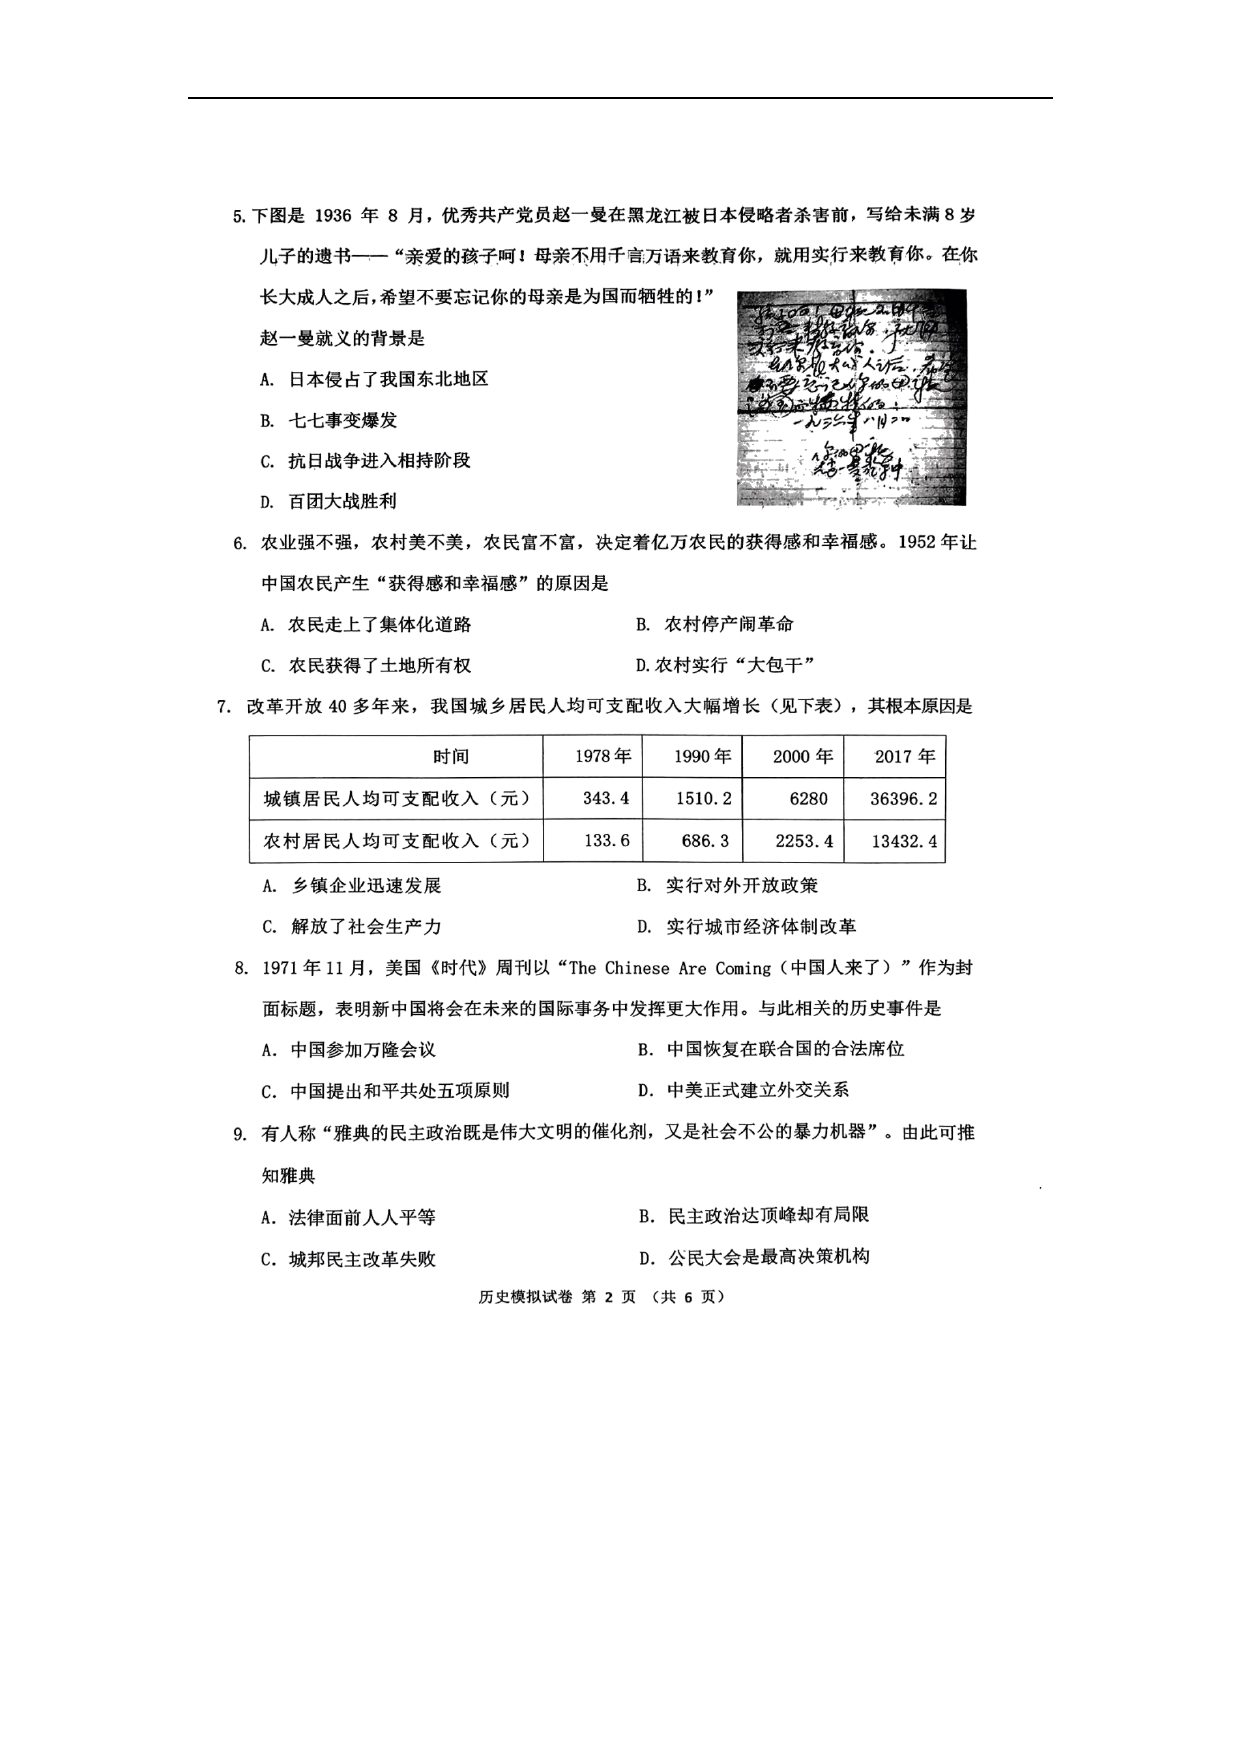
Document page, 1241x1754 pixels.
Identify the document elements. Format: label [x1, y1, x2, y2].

picture [187, 150, 1050, 1344]
